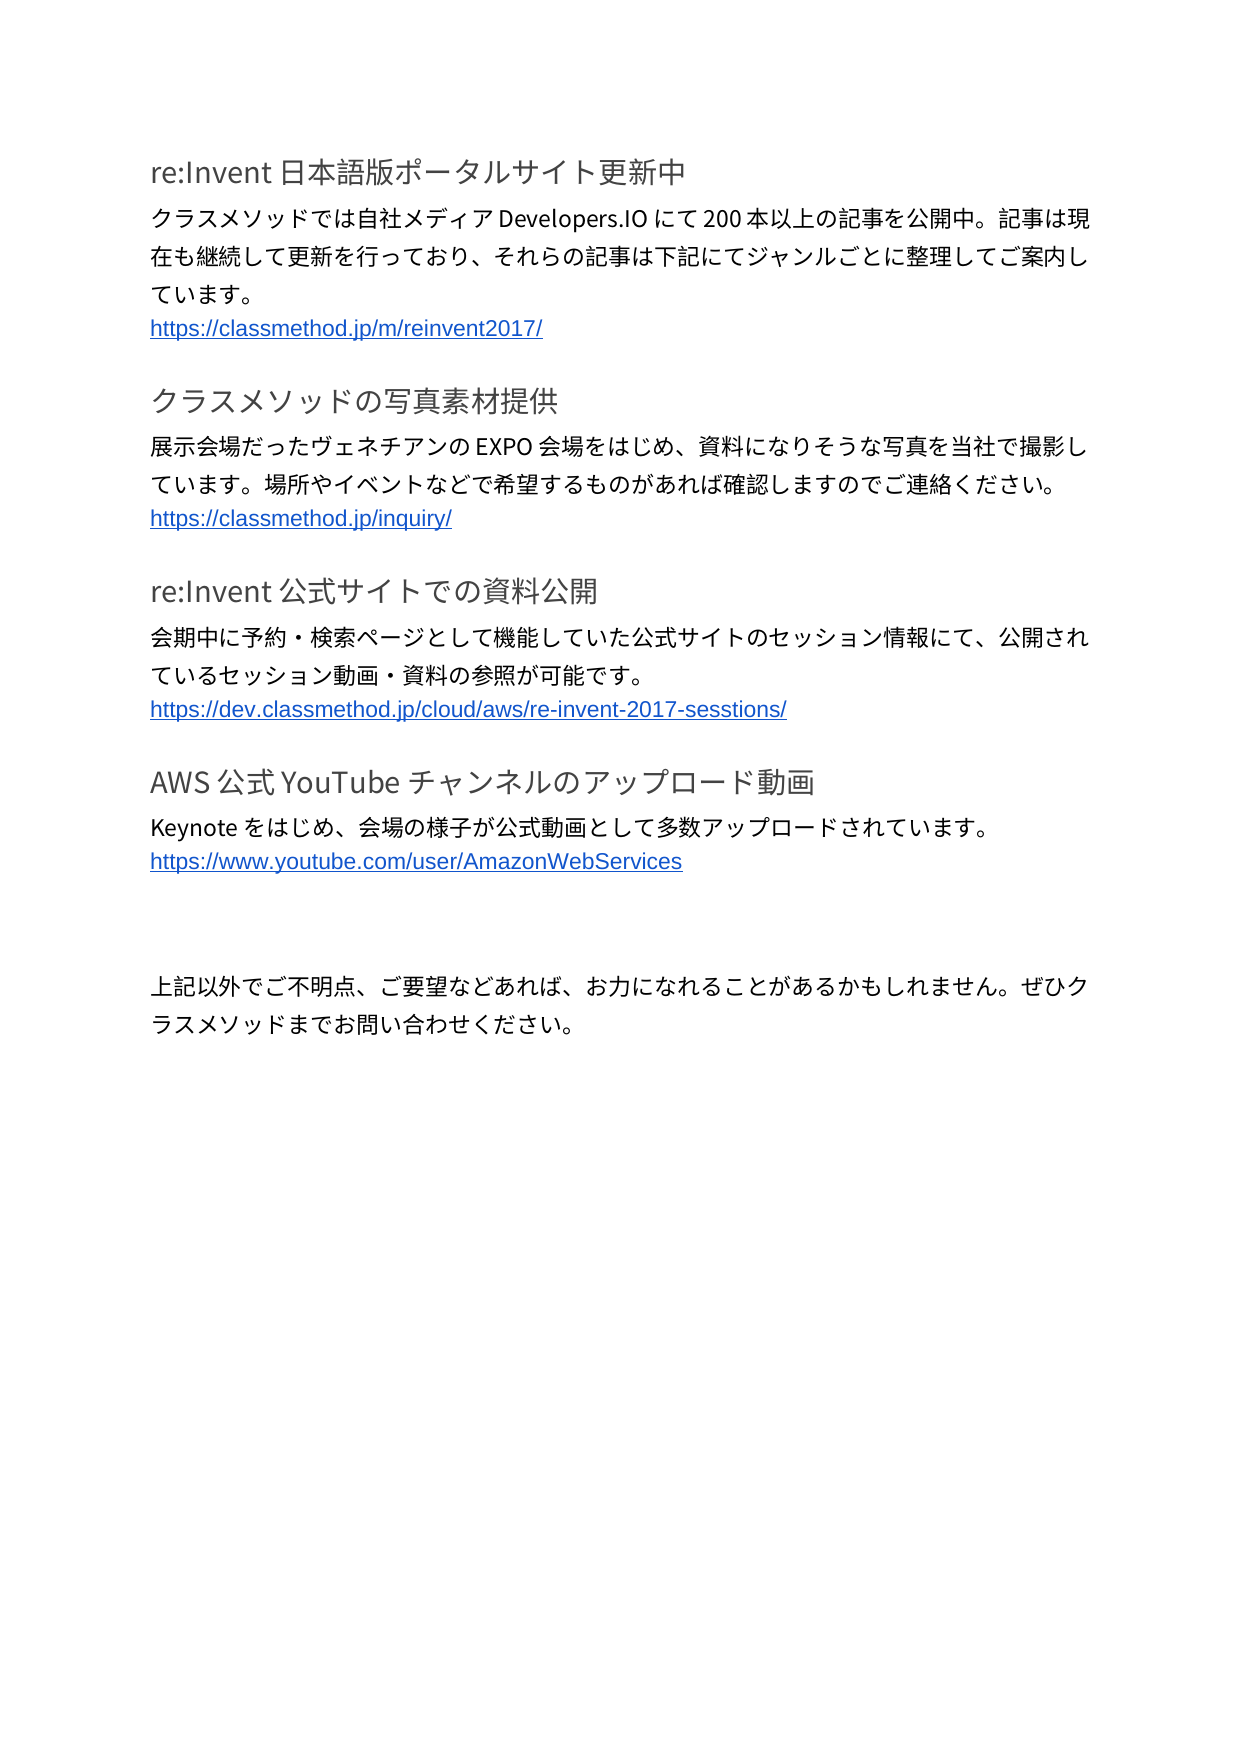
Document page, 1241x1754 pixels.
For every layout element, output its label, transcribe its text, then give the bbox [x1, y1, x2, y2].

text クラスメソッドでは自社メディアDevelopers.IOにて200本以上の記事を公開中。記事は現在も継続して更新を行っており、それらの記事は下記にてジャンルごとに整理してご案内しています。 [150, 201, 1090, 310]
subtitle クラスメソッドの写真素材提供 [150, 378, 1090, 421]
subtitle AWS公式YouTubeチャンネルのアップロード動画 [150, 759, 1090, 802]
text https://www.youtube.com/user/AmazonWebServices [150, 848, 1090, 874]
text 会期中に予約・検索ページとして機能していた公式サイトのセッション情報にて、公開されているセッション動画・資料の参照が可能です。 [150, 619, 1090, 691]
text https://classmethod.jp/inquiry/ [150, 505, 1090, 532]
subtitle re:Invent日本語版ポータルサイト更新中 [150, 150, 1090, 192]
text https://classmethod.jp/m/reinvent2017/ [150, 315, 1090, 341]
text 上記以外でご不明点、ご要望などあれば、お力になれることがあるかもしれません。ぜひクラスメソッドまでお問い合わせください。 [150, 969, 1090, 1040]
text Keynoteをはじめ、会場の様子が公式動画として多数アップロードされています。 [150, 810, 1090, 843]
text https://dev.classmethod.jp/cloud/aws/re-invent-2017-sesstions/ [150, 696, 1090, 722]
subtitle re:Invent公式サイトでの資料公開 [150, 569, 1090, 611]
text 展示会場だったヴェネチアンのEXPO会場をはじめ、資料になりそうな写真を当社で撮影しています。場所やイベントなどで希望するものがあれば確認しますのでご連絡ください。 [150, 429, 1090, 501]
